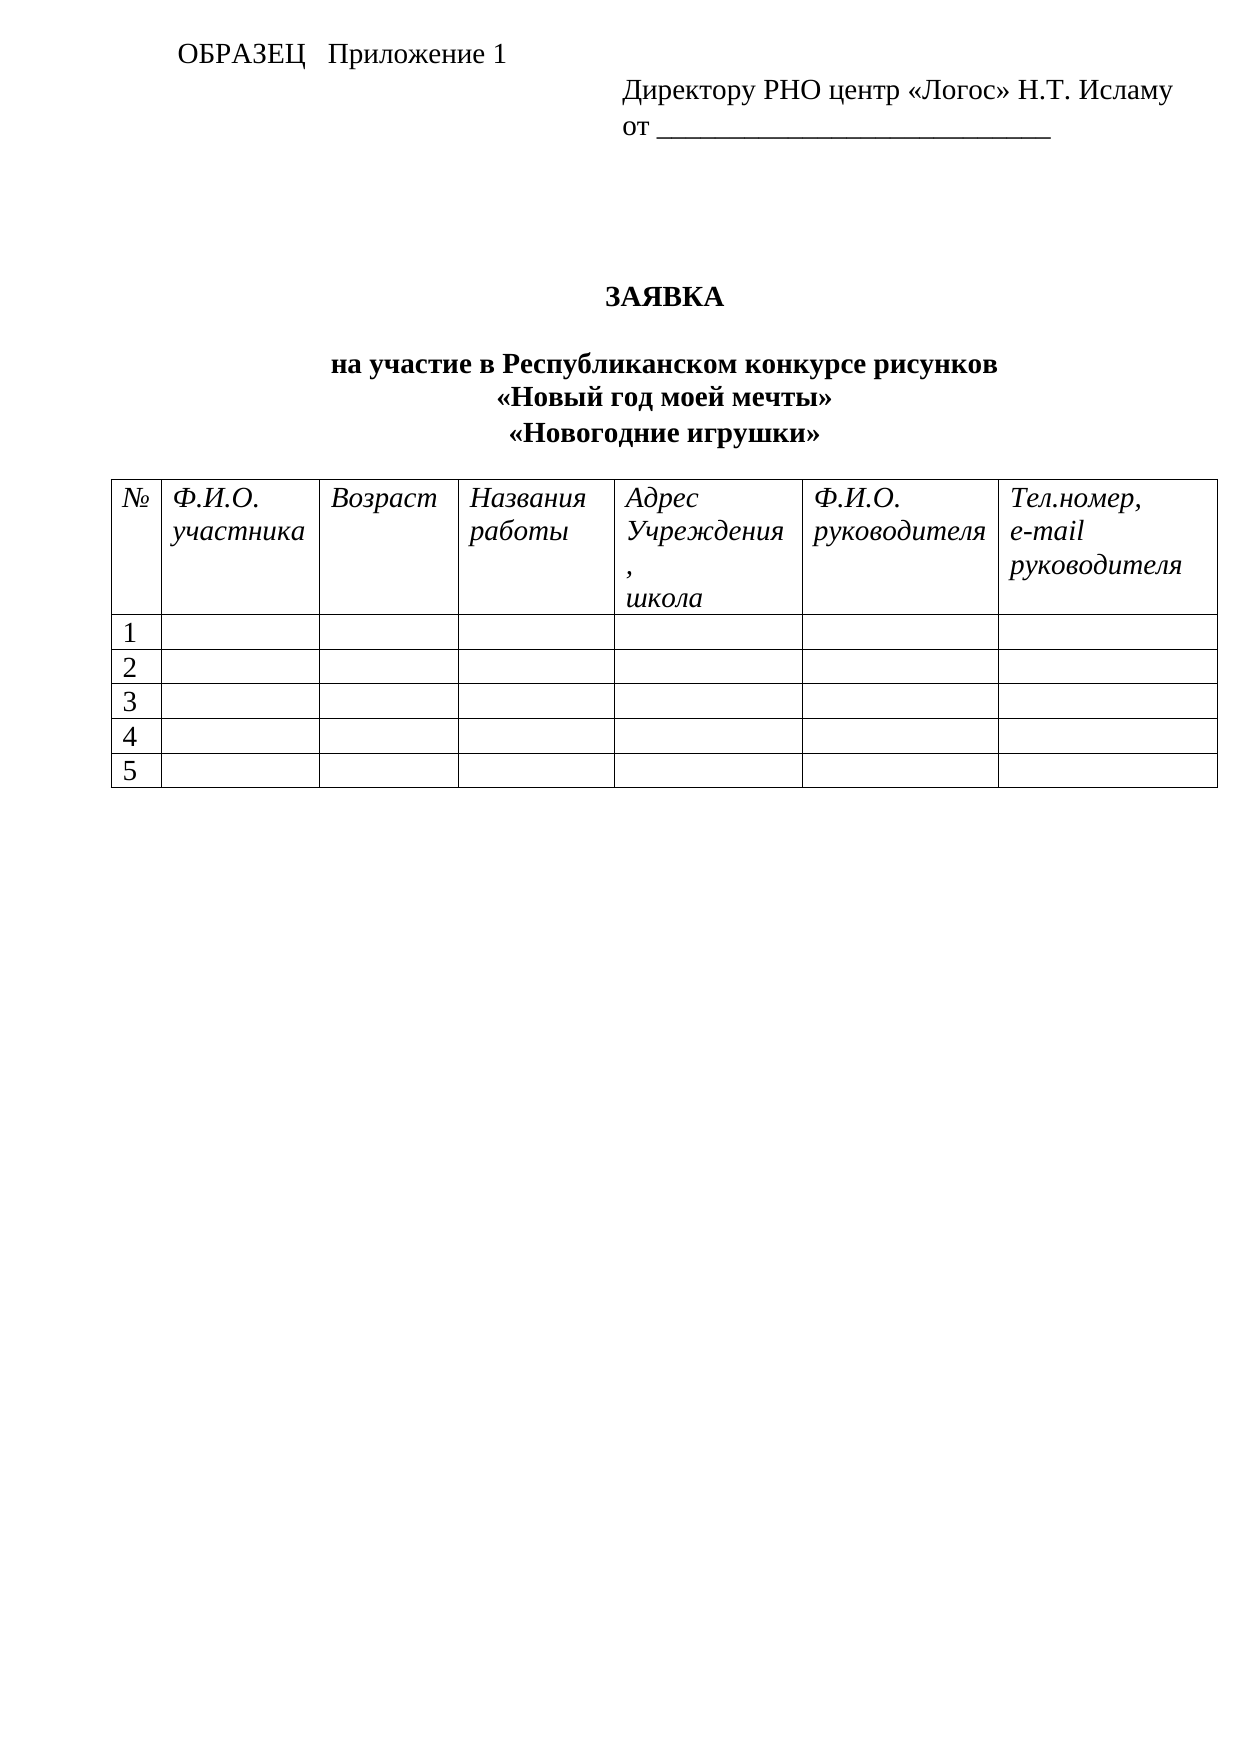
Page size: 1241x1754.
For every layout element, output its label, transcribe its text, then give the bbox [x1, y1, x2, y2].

table_cell [162, 650, 319, 683]
text ЗАЯВКА [177, 279, 1152, 312]
table_cell [999, 684, 1217, 718]
table_cell 4 [112, 719, 161, 752]
table_header Тел.номер, e-mail руководителя [999, 480, 1217, 614]
table_cell [459, 719, 614, 752]
table_cell 3 [112, 684, 161, 718]
table_cell [320, 615, 458, 649]
table_cell 5 [112, 754, 161, 787]
table_cell [459, 754, 614, 787]
table_cell [615, 684, 802, 718]
table_header Ф.И.О. руководителя [803, 480, 998, 614]
table_cell [615, 754, 802, 787]
table_cell [162, 684, 319, 718]
table_header Возраст [320, 480, 458, 614]
table_cell 2 [112, 650, 161, 683]
table_cell [803, 754, 998, 787]
table_cell [162, 615, 319, 649]
text «Новогодние игрушки» [177, 416, 1152, 449]
table_cell [459, 684, 614, 718]
table_cell [999, 650, 1217, 683]
table_cell [615, 615, 802, 649]
table_cell [320, 754, 458, 787]
text ОБРАЗЕЦ Приложение 1 [177, 36, 1152, 70]
table_header Адрес Учреждения, школа [615, 480, 802, 614]
table_cell [162, 719, 319, 752]
table_cell [459, 650, 614, 683]
table_cell [999, 615, 1217, 649]
table_cell [803, 615, 998, 649]
table_cell [320, 650, 458, 683]
table_cell [615, 719, 802, 752]
table_header Ф.И.О. участника [162, 480, 319, 614]
table_cell 1 [112, 615, 161, 649]
text на участие в Республиканском конкурсе рисунков [177, 346, 1152, 379]
table_cell [999, 754, 1217, 787]
table_cell [999, 719, 1217, 752]
table_cell [803, 650, 998, 683]
table_cell [320, 719, 458, 752]
table_cell [459, 615, 614, 649]
table_cell [803, 719, 998, 752]
table_header № [112, 480, 161, 614]
table_cell [615, 650, 802, 683]
table_cell [320, 684, 458, 718]
table_cell [162, 754, 319, 787]
table_cell [803, 684, 998, 718]
table_header Названия работы [459, 480, 614, 614]
text Директору РНО центр «Логос» Н.Т. Исламу [177, 72, 1181, 106]
text «Новый год моей мечты» [177, 379, 1152, 413]
text от ___________________________ [177, 108, 1152, 142]
